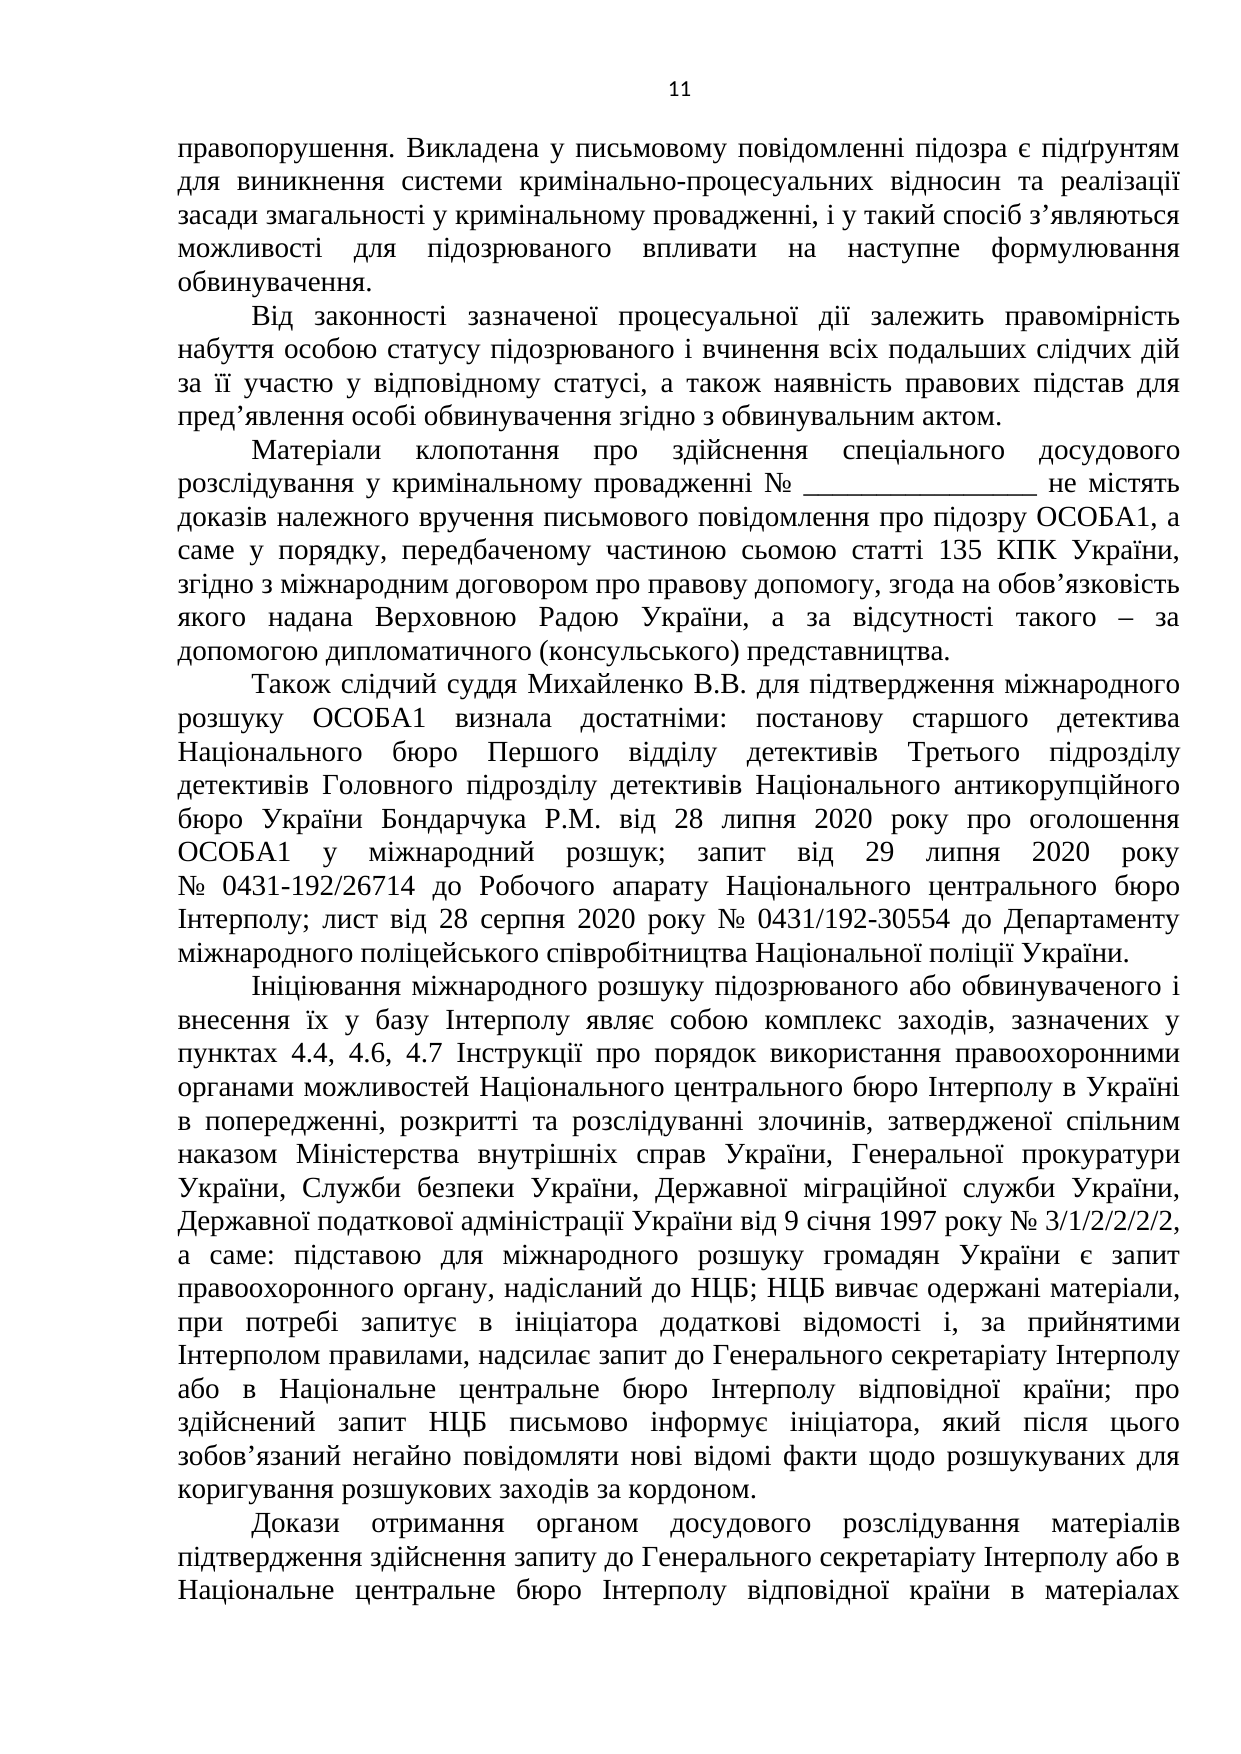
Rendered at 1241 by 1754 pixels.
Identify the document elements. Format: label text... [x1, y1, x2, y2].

text Ініціювання міжнародного розшуку підозрюваного або обвинуваченого і внесення їх у базу Інтерполу являє собою комплекс заходів, зазначених у пунктах 4.4, 4.6, 4.7 Інструкції про порядок використання правоохоронними органами можливостей Національного центрального бюро Інтерполу в Україні в попередженні, розкритті та розслідуванні злочинів, затвердженої спільним наказом Міністерства внутрішніх справ України, Генеральної прокуратури України, Служби безпеки України, Державної міграційної служби України, Державної податкової адміністрації України від 9 січня 1997 року № 3/1/2/2/2/2, а саме: підставою для міжнародного розшуку громадян України є запит правоохоронного органу, надісланий до НЦБ; НЦБ вивчає одержані матеріали, при потребі запитує в ініціатора додаткові відомості і, за прийнятими Інтерполом правилами, надсилає запит до Генерального секретаріату Інтерполу або в Національне центральне бюро Інтерполу відповідної країни; про здійснений запит НЦБ письмово інформує ініціатора, який після цього зобов’язаний негайно повідомляти нові відомі факти щодо розшукуваних для коригування розшукових заходів за кордоном. [177, 968, 1181, 1505]
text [177, 1505, 1181, 1606]
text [177, 130, 1181, 298]
text Також слідчий суддя Михайленко В.В. для підтвердження міжнародного розшуку ОСОБА1 визнала достатніми: постанову старшого детектива Національного бюро Першого відділу детективів Третього підрозділу детективів Головного підрозділу детективів Національного антикорупційного бюро України Бондарчука Р.М. від 28 липня 2020 року про оголошення ОСОБА1 у міжнародний розшук; запит від 29 липня 2020 року № 0431-192/26714 до Робочого апарату Національного центрального бюро Інтерполу; лист від 28 серпня 2020 року № 0431/192-30554 до Департаменту міжнародного поліцейського співробітництва Національної поліції України. [177, 667, 1181, 968]
text Від законності зазначеної процесуальної дії залежить правомірність набуття особою статусу підозрюваного і вчинення всіх подальших слідчих дій за її участю у відповідному статусі, а також наявність правових підстав для пред’явлення особі обвинувачення згідно з обвинувальним актом. [177, 298, 1181, 432]
text Матеріали клопотання про здійснення спеціального досудового розслідування у кримінальному провадженні № ________________ не містять доказів належного вручення письмового повідомлення про підозру ОСОБА1, а саме у порядку, передбаченому частиною сьомою статті 135 КПК України, згідно з міжнародним договором про правову допомогу, згода на обов’язковість якого надана Верховною Радою України, а за відсутності такого – за допомогою дипломатичного (консульського) представництва. [177, 432, 1181, 667]
